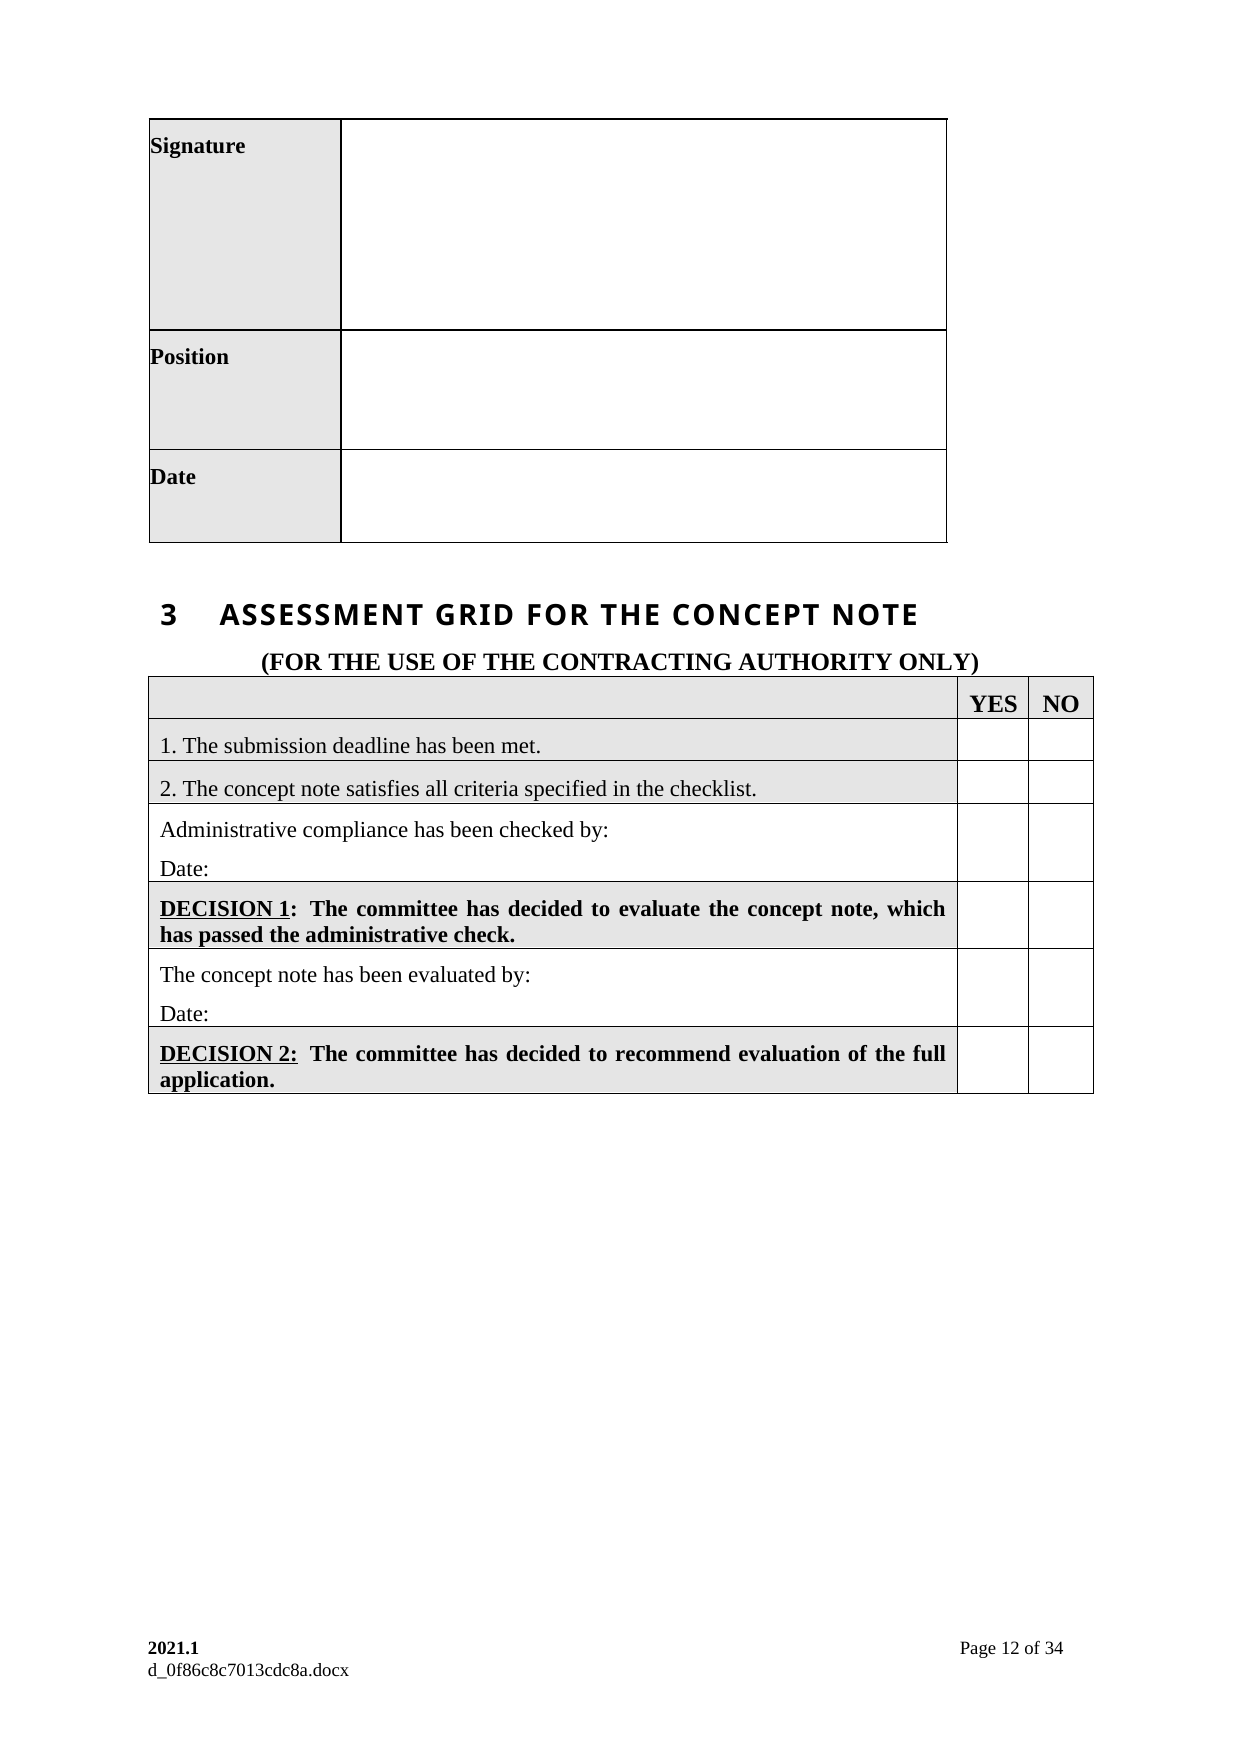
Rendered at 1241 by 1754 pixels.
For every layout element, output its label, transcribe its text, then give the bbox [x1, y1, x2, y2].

table_header [149, 677, 957, 718]
table_cell [1029, 719, 1093, 760]
table_cell DECISION 2: The committee has decided to recommend evaluation of the full application. [149, 1027, 957, 1092]
subtitle Assessment grid for the concept note [160, 595, 1092, 634]
table_header NO [1029, 677, 1093, 718]
table_cell 2. The concept note satisfies all criteria specified in the checklist. [149, 761, 957, 802]
table_cell [958, 949, 1028, 1026]
table_cell [958, 804, 1028, 881]
table_cell [958, 719, 1028, 760]
table_cell [342, 450, 946, 542]
table_cell [1029, 1027, 1093, 1092]
table_cell [1029, 761, 1093, 802]
table_cell [958, 1027, 1028, 1092]
table_cell Position [150, 331, 340, 449]
text (FOR THE USE OF THE CONTRACTING AUTHORITY ONLY) [148, 647, 1092, 676]
table_cell [342, 120, 946, 329]
table_cell [1029, 882, 1093, 947]
table_cell Date [150, 450, 340, 542]
table_cell [1029, 804, 1093, 881]
table_header YES [958, 677, 1028, 718]
table_cell 1. The submission deadline has been met. [149, 719, 957, 760]
table_cell [958, 882, 1028, 947]
table_cell [342, 331, 946, 449]
table_cell Administrative compliance has been checked by: Date: [149, 804, 957, 881]
table_cell The concept note has been evaluated by: Date: [149, 949, 957, 1026]
table_cell [958, 761, 1028, 802]
table_cell [1029, 949, 1093, 1026]
table_cell DECISION 1: The committee has decided to evaluate the concept note, which has passed the administrative check. [149, 882, 957, 947]
table_cell Signature [150, 120, 340, 329]
